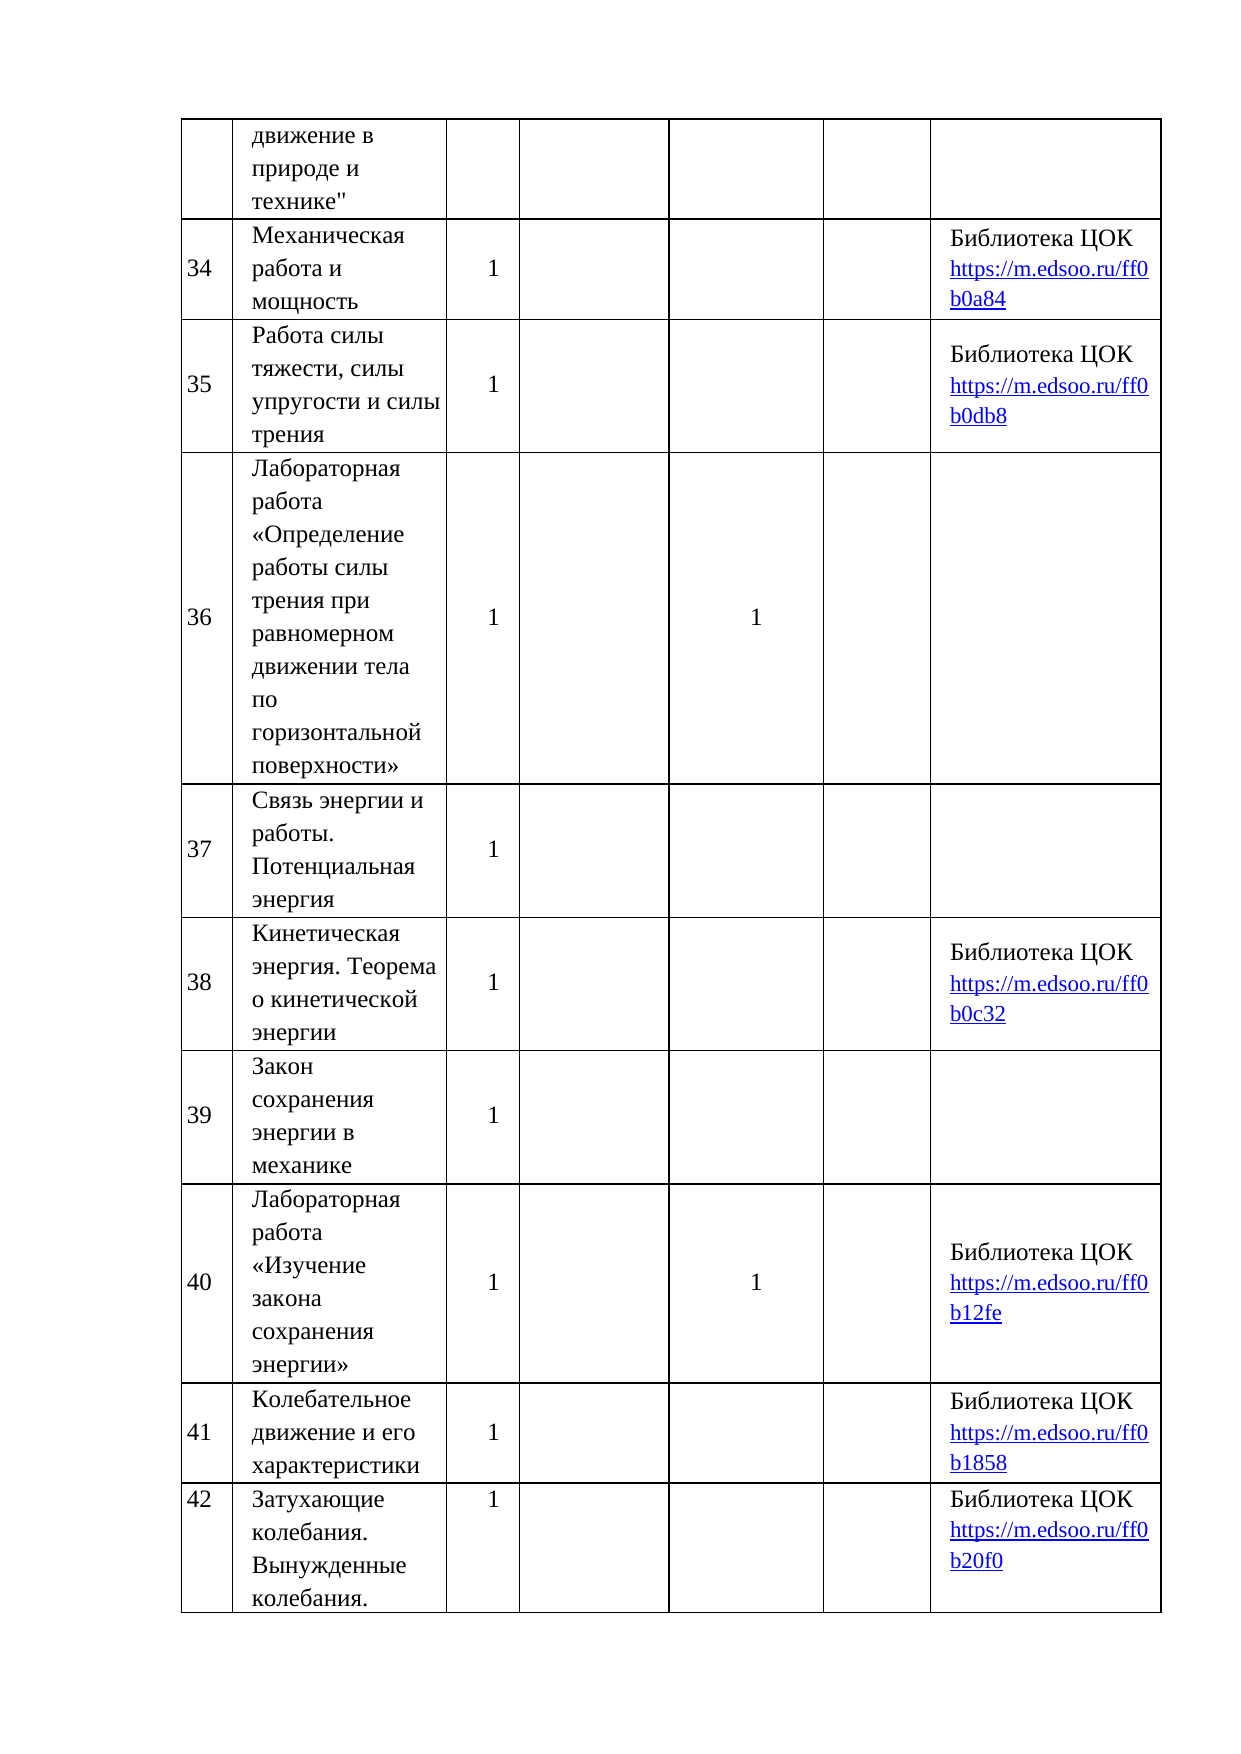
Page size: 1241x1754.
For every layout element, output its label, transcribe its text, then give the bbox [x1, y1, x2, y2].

table_cell [520, 918, 668, 1049]
table_cell Библиотека ЦОК https://m.edsoo.ru/ff0b0db8 [931, 320, 1160, 452]
table_cell Закон сохранения энергии в механике [233, 1051, 446, 1183]
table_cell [931, 1484, 1160, 1612]
table_cell [520, 320, 668, 452]
table_cell 1 [447, 1384, 519, 1482]
table_cell [931, 785, 1160, 916]
table_cell 1 [670, 120, 823, 218]
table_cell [233, 120, 446, 218]
table_cell [824, 453, 930, 783]
table_cell 34 [182, 220, 232, 318]
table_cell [233, 1484, 446, 1612]
table_cell 1 [447, 453, 519, 783]
table_cell [520, 1185, 668, 1382]
table_cell 1 [447, 785, 519, 916]
table_cell Лабораторная работа «Изучение закона сохранения энергии» [233, 1185, 446, 1382]
table_cell 1 [447, 1484, 519, 1612]
table_cell 35 [182, 320, 232, 452]
table_cell Лабораторная работа «Определение работы силы трения при равномерном движении тела по горизонтальной поверхности» [233, 453, 446, 783]
table_cell 1 [447, 120, 519, 218]
table_cell Библиотека ЦОК https://m.edsoo.ru/ff0b0c32 [931, 918, 1160, 1049]
table_cell [670, 320, 823, 452]
table_cell 1 [670, 453, 823, 783]
table_cell Кинетическая энергия. Теорема о кинетической энергии [233, 918, 446, 1049]
table_cell [931, 1051, 1160, 1183]
table_cell [931, 453, 1160, 783]
table_cell 41 [182, 1384, 232, 1482]
table_cell [824, 1051, 930, 1183]
table_cell [670, 785, 823, 916]
table_cell [670, 1051, 823, 1183]
table_cell Механическая работа и мощность [233, 220, 446, 318]
table_cell [931, 120, 1160, 218]
table_cell [520, 1051, 668, 1183]
table_cell 36 [182, 453, 232, 783]
table_cell 1 [447, 220, 519, 318]
table_cell [520, 453, 668, 783]
table_cell [520, 1484, 668, 1612]
table_cell [824, 120, 930, 218]
table_cell 37 [182, 785, 232, 916]
table_cell Работа силы тяжести, силы упругости и силы трения [233, 320, 446, 452]
table_cell Колебательное движение и его характеристики [233, 1384, 446, 1482]
table_cell [824, 1384, 930, 1482]
table_cell 1 [447, 918, 519, 1049]
table_cell Связь энергии и работы. Потенциальная энергия [233, 785, 446, 916]
table_cell 33 [182, 120, 232, 218]
table_cell [670, 220, 823, 318]
table_cell [670, 1484, 823, 1612]
table_cell [824, 220, 930, 318]
table_cell [520, 120, 668, 218]
table_cell [670, 1384, 823, 1482]
table_cell [824, 785, 930, 916]
table_cell Библиотека ЦОК https://m.edsoo.ru/ff0b0a84 [931, 220, 1160, 318]
table_cell [520, 785, 668, 916]
table_cell [520, 1384, 668, 1482]
table_cell Библиотека ЦОК https://m.edsoo.ru/ff0b12fe [931, 1185, 1160, 1382]
table_cell [824, 1484, 930, 1612]
table_cell [824, 918, 930, 1049]
table_cell [824, 320, 930, 452]
table_cell Библиотека ЦОК https://m.edsoo.ru/ff0b1858 [931, 1384, 1160, 1482]
table_cell [670, 918, 823, 1049]
table_cell 40 [182, 1185, 232, 1382]
table_cell 38 [182, 918, 232, 1049]
table_cell 1 [670, 1185, 823, 1382]
table_cell [520, 220, 668, 318]
table_cell 42 [182, 1484, 232, 1612]
table_cell 1 [447, 1185, 519, 1382]
table_cell [824, 1185, 930, 1382]
table_cell 1 [447, 1051, 519, 1183]
table_cell 1 [447, 320, 519, 452]
table_cell 39 [182, 1051, 232, 1183]
